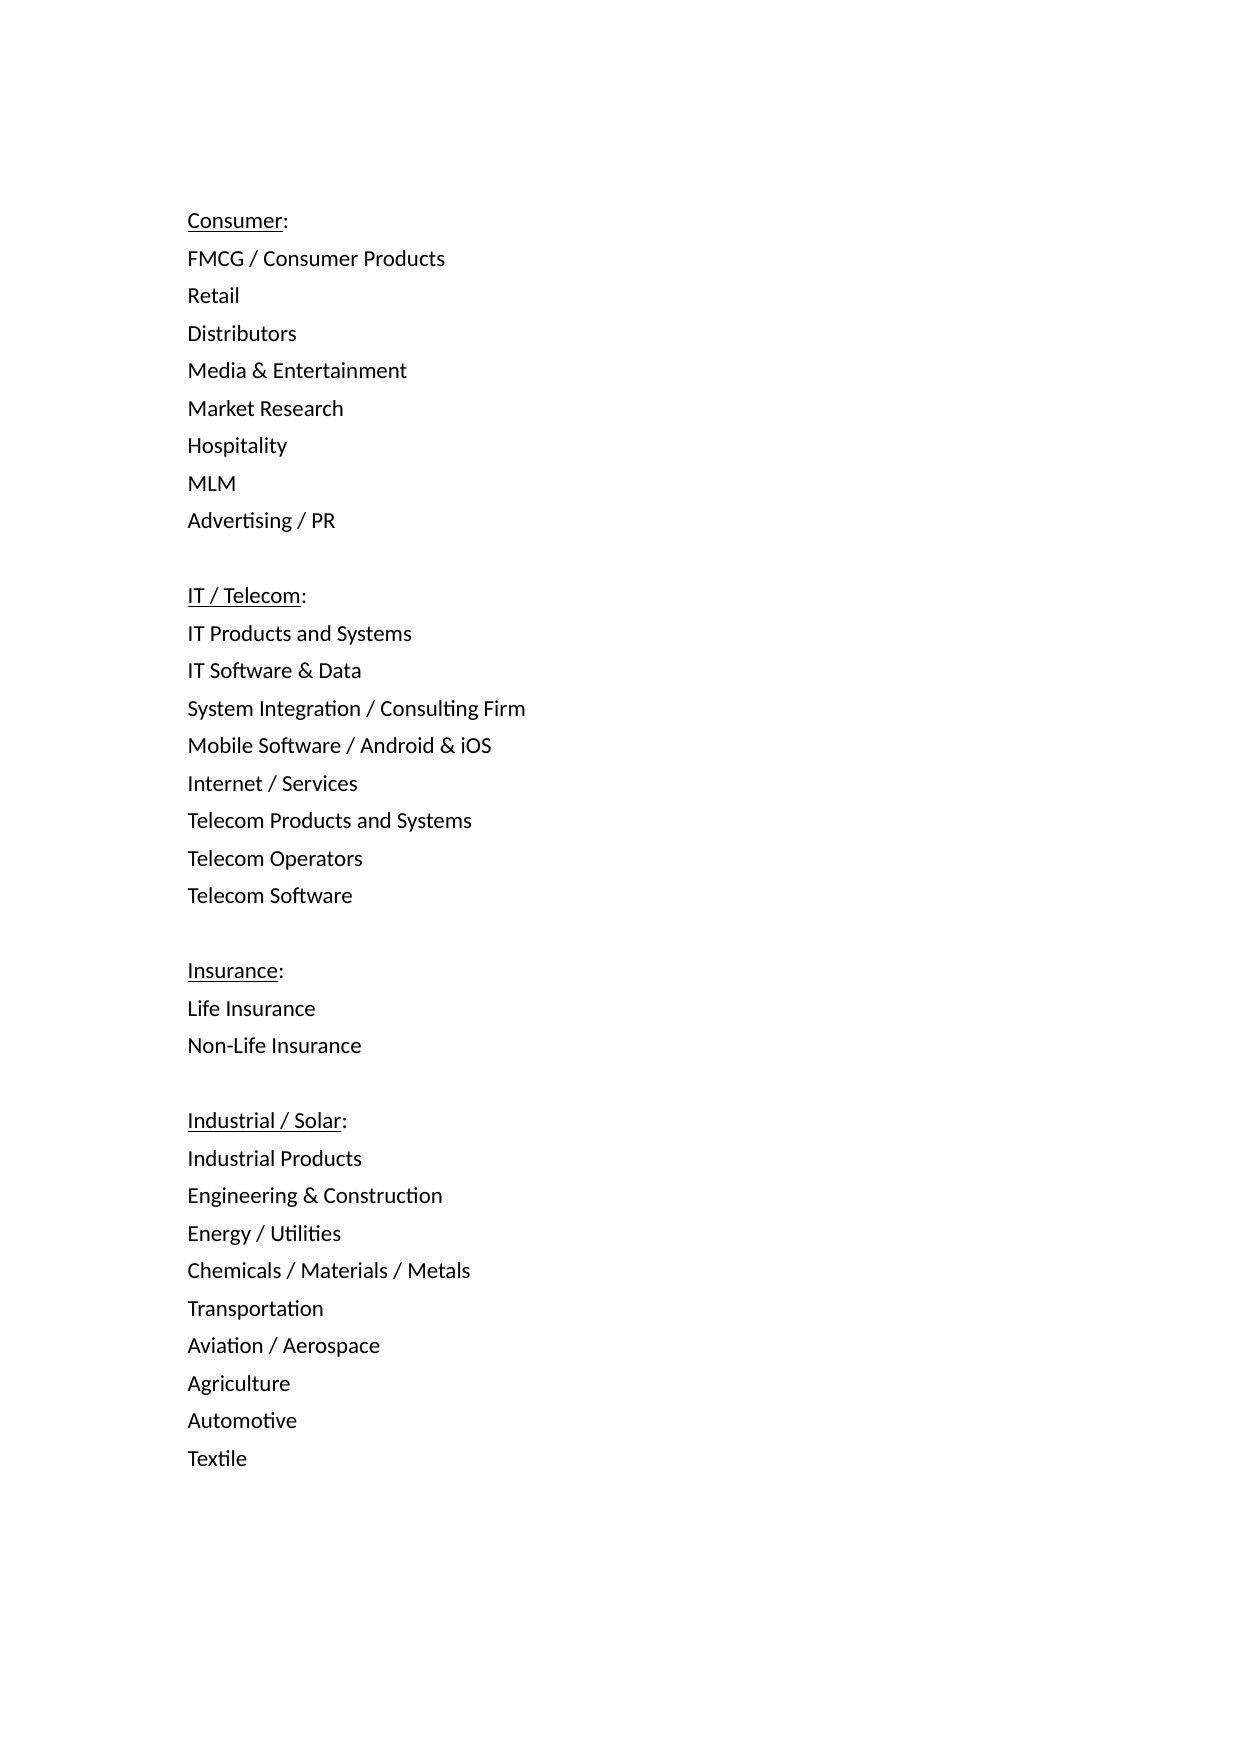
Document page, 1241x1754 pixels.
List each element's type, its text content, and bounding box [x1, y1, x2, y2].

text FMCG / Consumer Products [187, 239, 1053, 277]
text IT Products and Systems [187, 614, 1053, 652]
text Consumer: [187, 202, 1053, 239]
text Engineering & Construction [187, 1177, 1053, 1214]
text Transportation [187, 1289, 1053, 1327]
text Agriculture [187, 1364, 1053, 1402]
text Mobile Software / Android & iOS [187, 727, 1053, 764]
text Non-Life Insurance [187, 1027, 1053, 1064]
text Automotive [187, 1402, 1053, 1439]
text MLM [187, 464, 1053, 502]
text Industrial Products [187, 1139, 1053, 1177]
text Chemicals / Materials / Metals [187, 1252, 1053, 1289]
text Telecom Operators [187, 839, 1053, 877]
text Internet / Services [187, 764, 1053, 802]
text Media & Entertainment [187, 352, 1053, 389]
text Telecom Products and Systems [187, 802, 1053, 839]
text Life Insurance [187, 989, 1053, 1027]
text IT Software & Data [187, 652, 1053, 689]
text System Integration / Consulting Firm [187, 689, 1053, 727]
text IT / Telecom: [187, 577, 1053, 614]
text Energy / Utilities [187, 1214, 1053, 1252]
text Insurance: [187, 952, 1053, 989]
text Advertising / PR [187, 502, 1053, 539]
text Telecom Software [187, 877, 1053, 914]
text Aviation / Aerospace [187, 1327, 1053, 1364]
text Retail [187, 277, 1053, 314]
text Market Research [187, 389, 1053, 427]
text Hospitality [187, 427, 1053, 464]
text Distributors [187, 314, 1053, 352]
text Textile [187, 1439, 1053, 1477]
text Industrial / Solar: [187, 1102, 1053, 1139]
